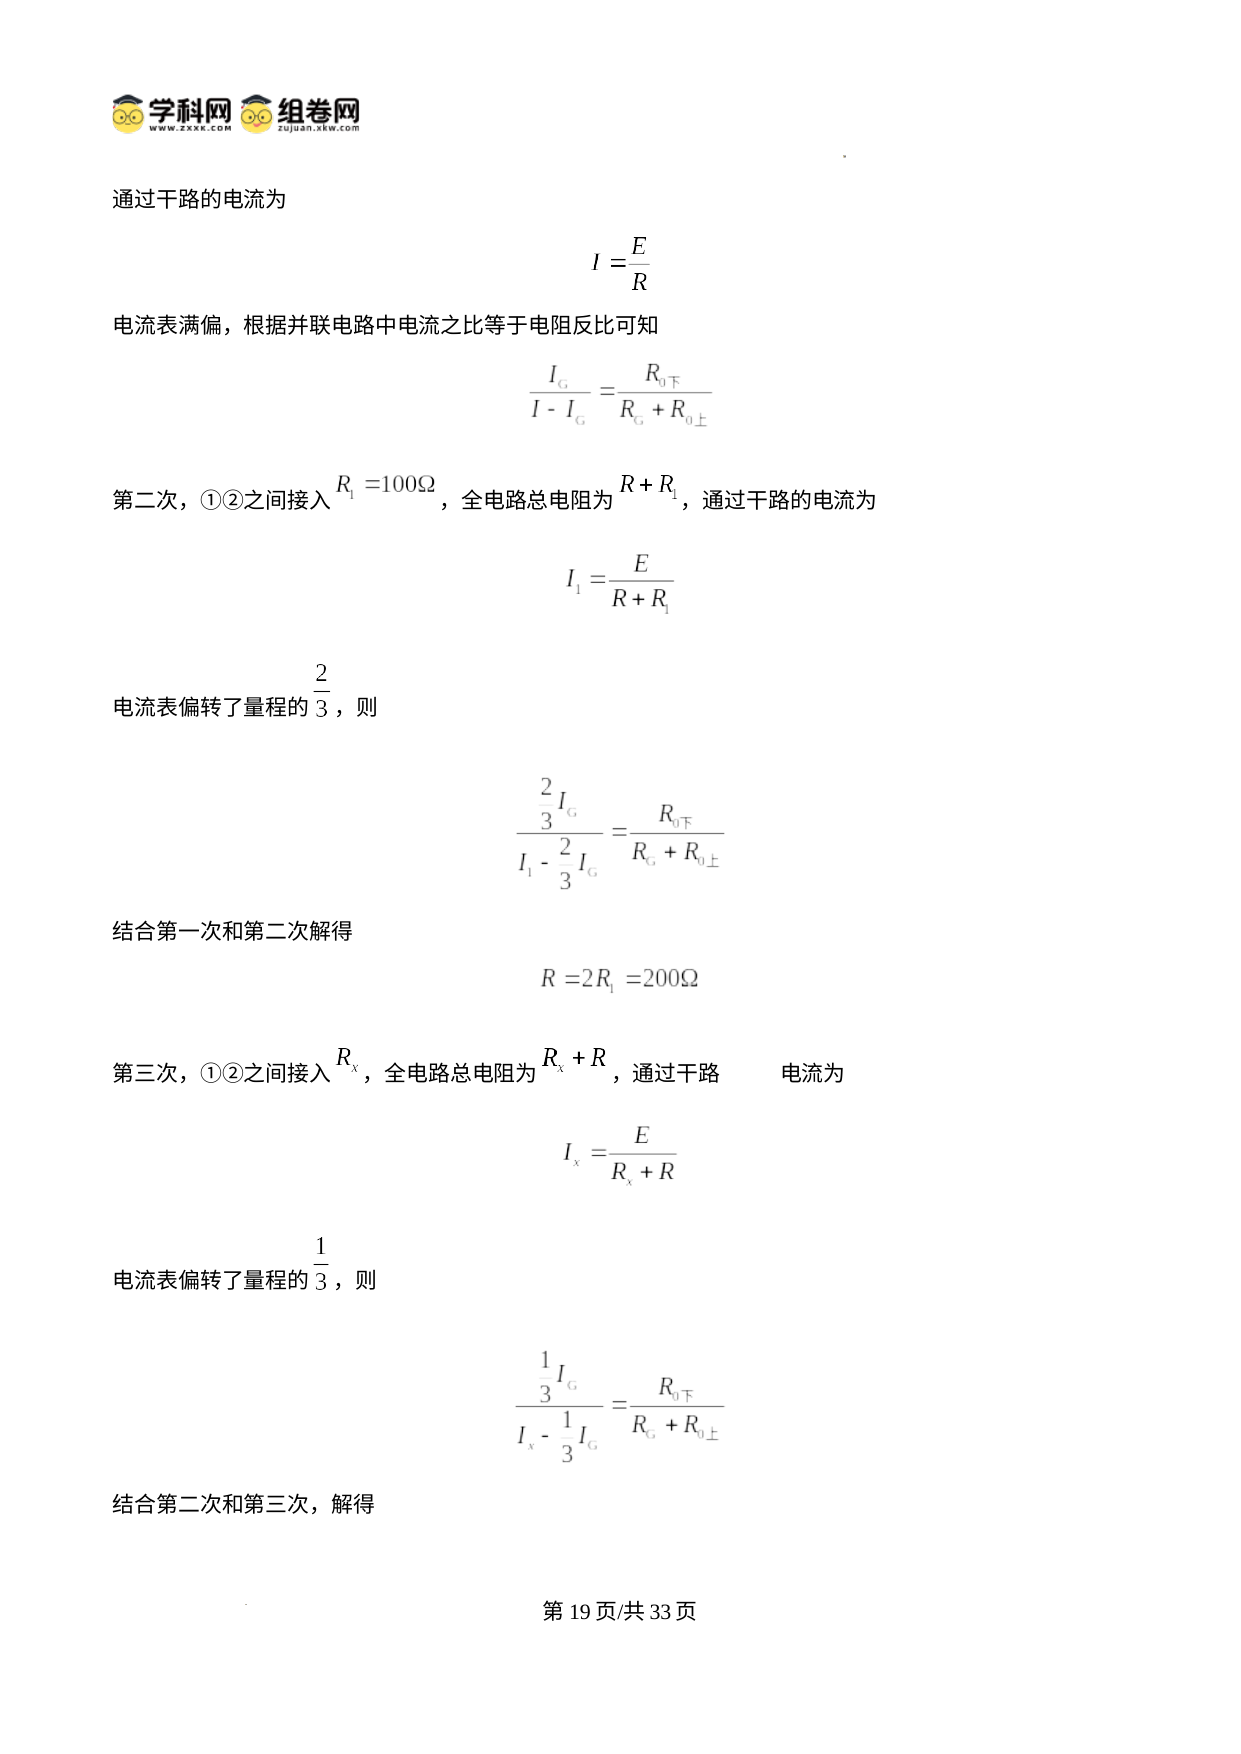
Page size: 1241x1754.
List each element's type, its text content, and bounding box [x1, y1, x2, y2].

picture [240, 90, 360, 138]
text 电流表偏转了量程的，则 [112, 657, 1128, 755]
text 电流表偏转了量程的，则 [112, 1230, 1128, 1328]
text 结合第一次和第二次解得 [112, 913, 1128, 946]
text 结合第二次和第三次，解得 [112, 1486, 1128, 1519]
text 第三次，①②之间接入，全电路总电阻为，通过干路电流为 [112, 1039, 1128, 1104]
text 第二次，①②之间接入，全电路总电阻为，通过干路的电流为 [112, 466, 1128, 531]
picture [112, 90, 231, 138]
text 通过干路的电流为 [112, 182, 1128, 214]
text 电流表满偏，根据并联电路中电流之比等于电阻反比可知 [112, 308, 1128, 341]
